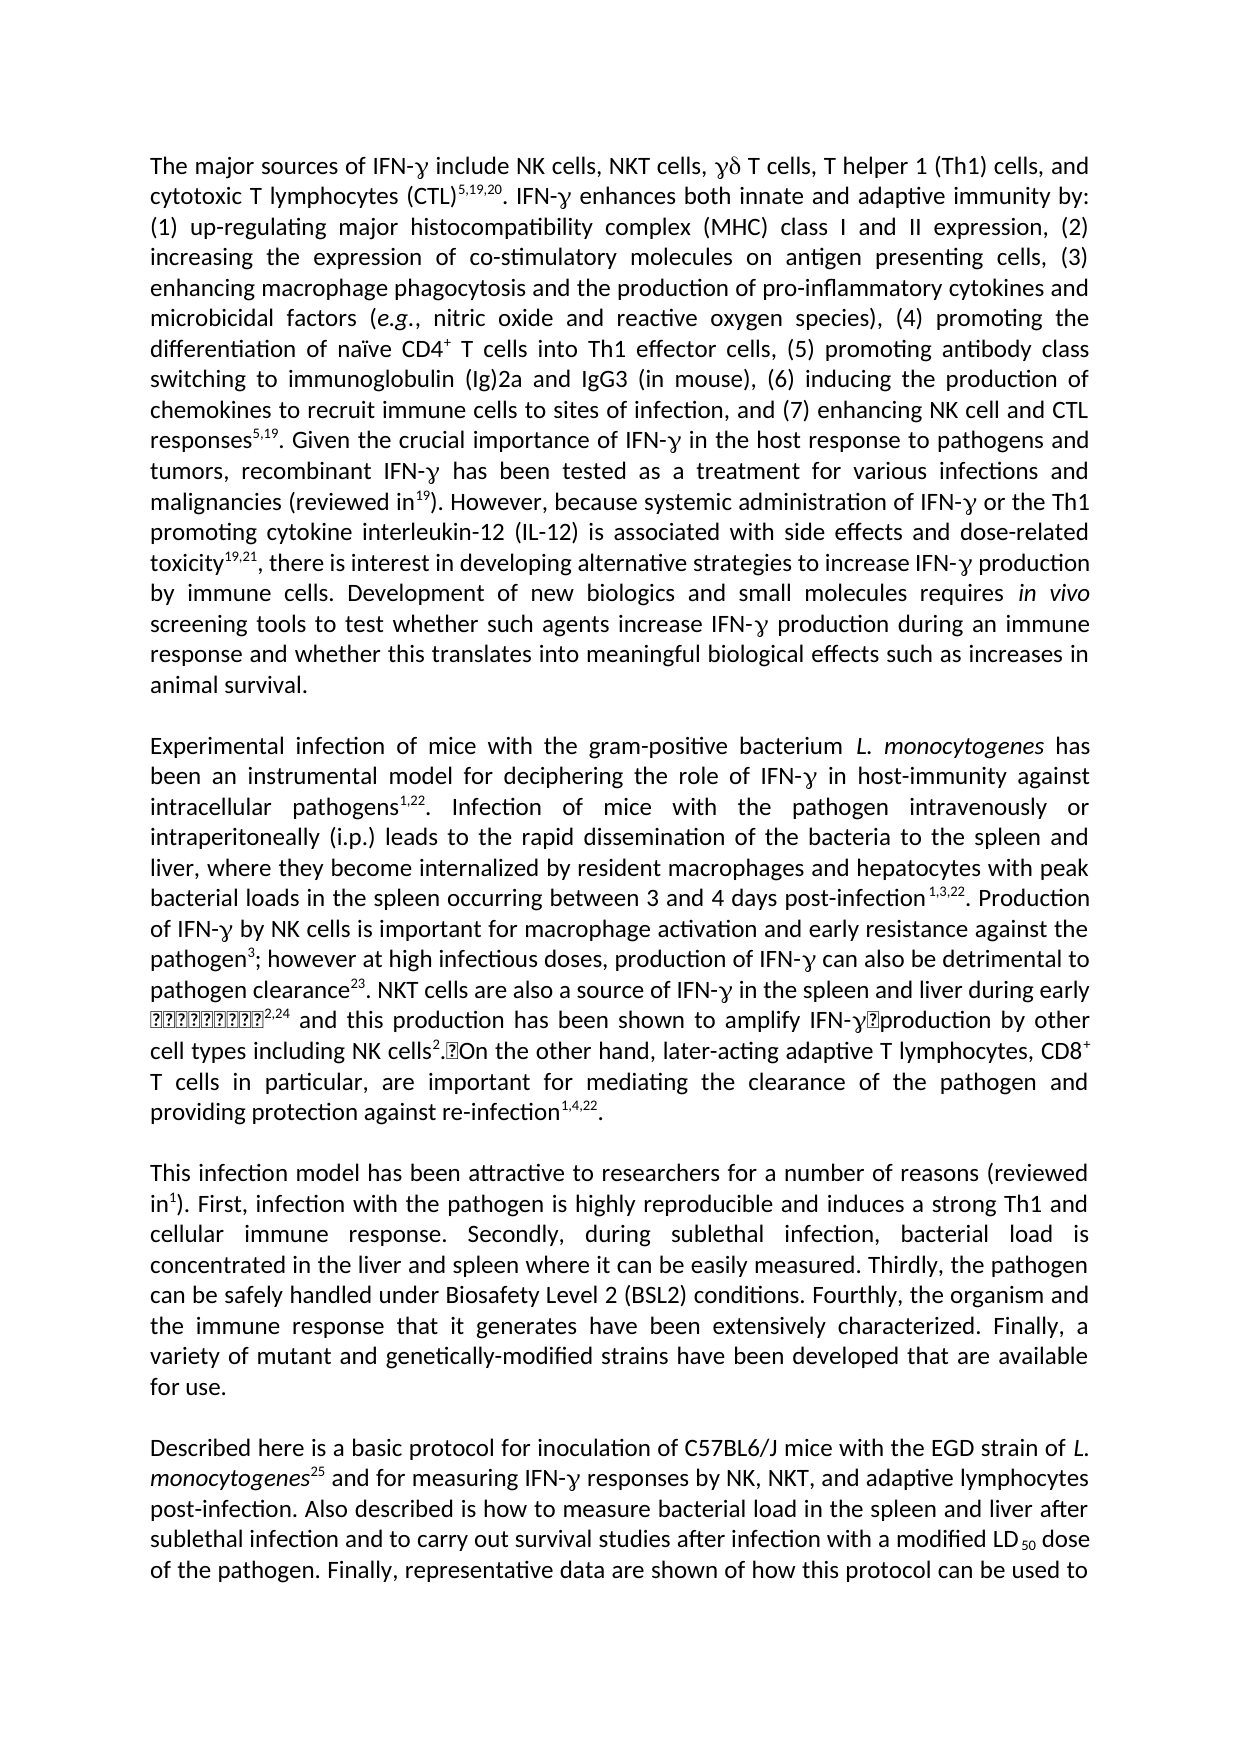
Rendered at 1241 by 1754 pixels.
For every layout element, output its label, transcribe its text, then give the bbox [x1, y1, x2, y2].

text The major sources of IFN- include NK cells, NKT cells,  T cells, T helper 1 (Th1) cells, and cytotoxic T lymphocytes (CTL)5,19,20. IFN- enhances both innate and adaptive immunity by: (1) up-regulating major histocompatibility complex (MHC) class I and II expression, (2) increasing the expression of co-stimulatory molecules on antigen presenting cells, (3) enhancing macrophage phagocytosis and the production of pro-inflammatory cytokines and microbicidal factors (e.g., nitric oxide and reactive oxygen species), (4) promoting the differentiation of naïve CD4+ T cells into Th1 effector cells, (5) promoting antibody class switching to immunoglobulin (Ig)2a and IgG3 (in mouse), (6) inducing the production of chemokines to recruit immune cells to sites of infection, and (7) enhancing NK cell and CTL responses5,19. Given the crucial importance of IFN- in the host response to pathogens and tumors, recombinant IFN-has been tested as a treatment for various infections and malignancies (reviewed in19). However, because systemic administration of IFN- or the Th1 promoting cytokine interleukin-12 (IL-12) is associated with side effects and dose-related toxicity19,21, there is interest in developing alternative strategies to increase IFN- production by immune cells. Development of new biologics and small molecules requires in vivo screening tools to test whether such agents increase IFN- production during an immune response and whether this translates into meaningful biological effects such as increases in animal survival. [150, 150, 1090, 699]
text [150, 1432, 1090, 1584]
text Experimental infection of mice with the gram-positive bacterium L. monocytogenes has been an instrumental model for deciphering the role of IFN- in host-immunity against intracellular pathogens1,22. Infection of mice with the pathogen intravenously or intraperitoneally (i.p.) leads to the rapid dissemination of the bacteria to the spleen and liver, where they become internalized by resident macrophages and hepatocytes with peak bacterial loads in the spleen occurring between 3 and 4 days post-infection1,3,22. Production of IFN- by NK cells is important for macrophage activation and early resistance against the pathogen3; however at high infectious doses, production of IFN- can also be detrimental to pathogen clearance23. NKT cells are also a source of IFN- in the spleen and liver during early 2,24 and this production has been shown to amplify IFN-production by other cell types including NK cells2.On the other hand, later-acting adaptive T lymphocytes, CD8+ T cells in particular, are important for mediating the clearance of the pathogen and providing protection against re-infection1,4,22. [150, 730, 1090, 1127]
text This infection model has been attractive to researchers for a number of reasons (reviewed in1). First, infection with the pathogen is highly reproducible and induces a strong Th1 and cellular immune response. Secondly, during sublethal infection, bacterial load is concentrated in the liver and spleen where it can be easily measured. Thirdly, the pathogen can be safely handled under Biosafety Level 2 (BSL2) conditions. Fourthly, the organism and the immune response that it generates have been extensively characterized. Finally, a variety of mutant and genetically-modified strains have been developed that are available for use. [150, 1157, 1090, 1401]
